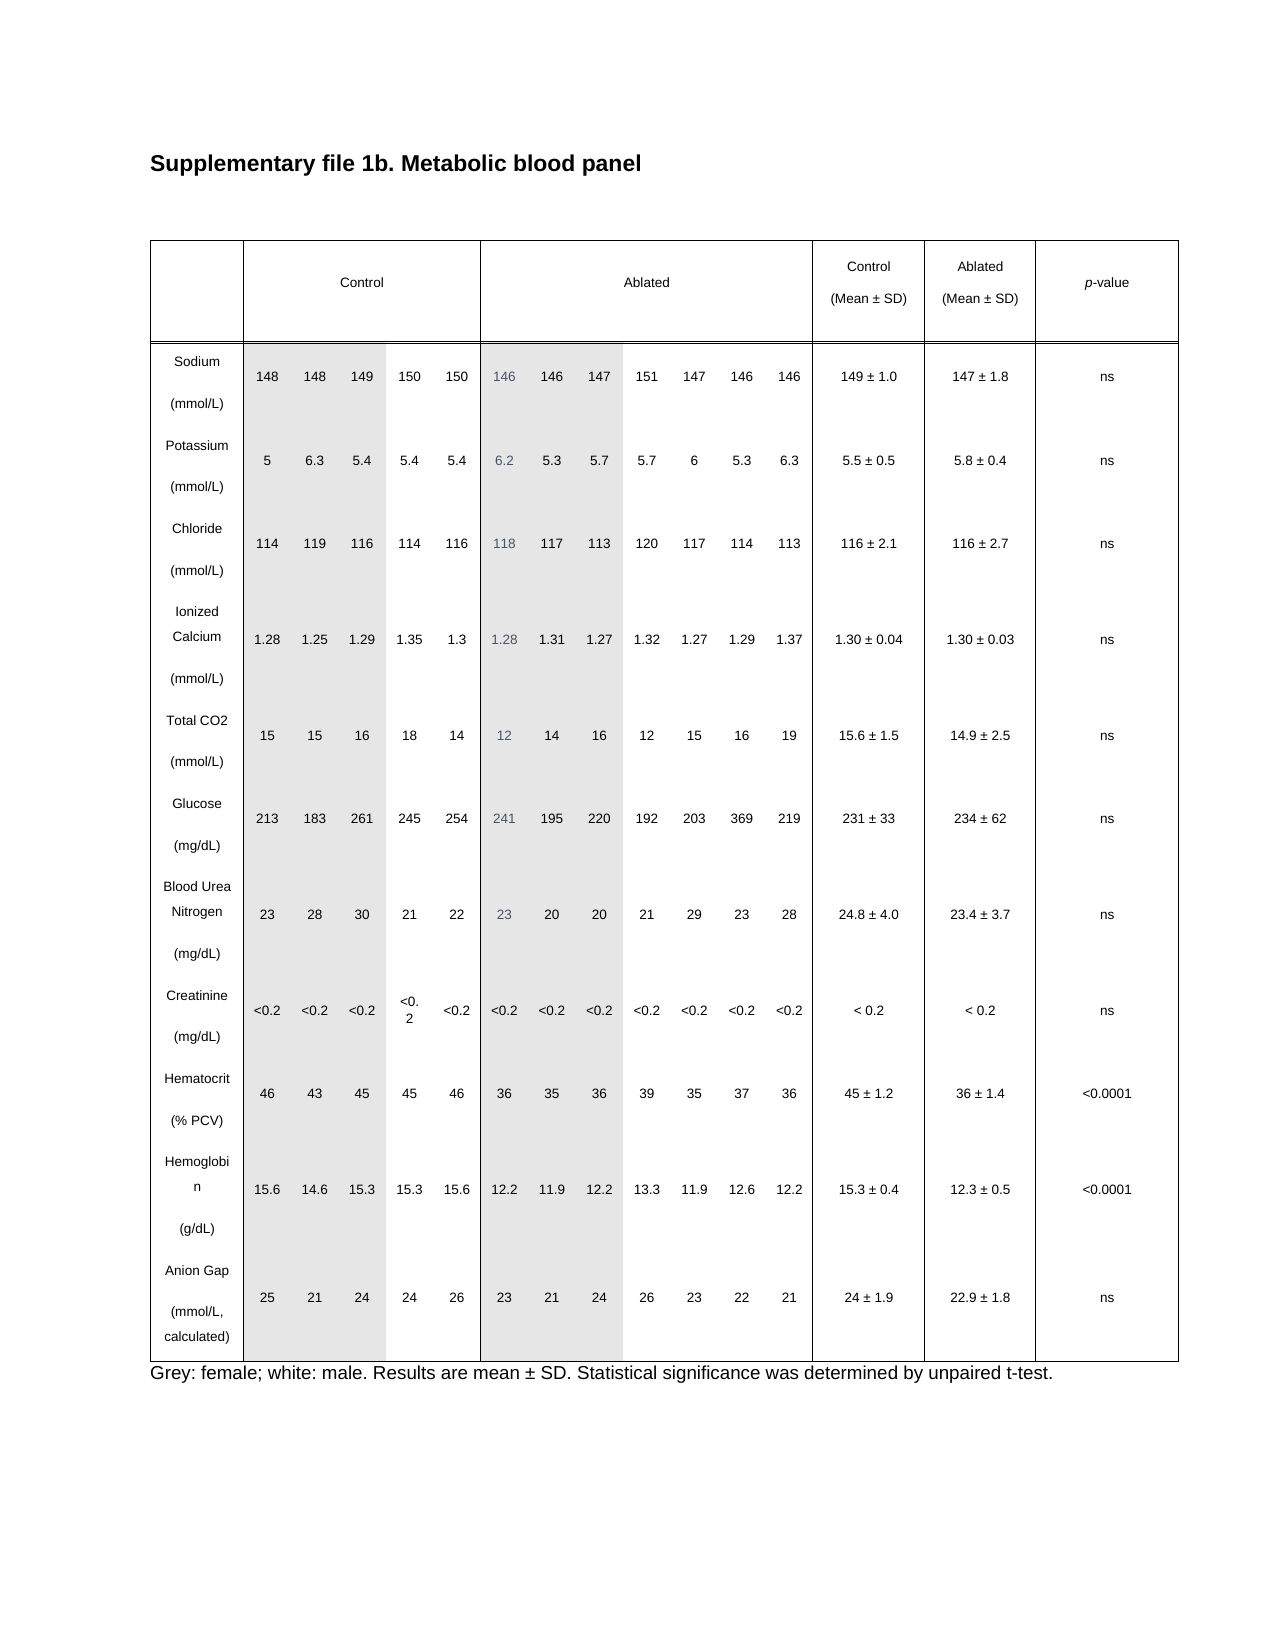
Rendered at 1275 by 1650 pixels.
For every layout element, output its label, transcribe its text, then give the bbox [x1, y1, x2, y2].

text Supplementary file 1b. Metabolic blood panel [150, 150, 1125, 176]
table_cell 6.3 [291, 428, 338, 511]
table_cell 213 [244, 786, 291, 869]
table_cell <0.2 [765, 978, 812, 1061]
table_cell Total CO2 (mmol/L) [151, 703, 243, 786]
table_cell 1.35 [386, 594, 433, 703]
table_cell 146 [765, 344, 812, 428]
table_cell 116 ± 2.7 [925, 511, 1035, 594]
table_cell 12.3 ± 0.5 [925, 1144, 1035, 1253]
table_cell 1.27 [575, 594, 623, 703]
table_cell 1.29 [338, 594, 386, 703]
table_cell ns [1036, 594, 1178, 703]
table_cell 23 [718, 869, 765, 978]
table_cell Glucose (mg/dL) [151, 786, 243, 869]
table_cell 14.9 ± 2.5 [925, 703, 1035, 786]
table_cell <0.2 [670, 978, 718, 1061]
table_cell 21 [765, 1253, 812, 1361]
table_cell 21 [528, 1253, 575, 1361]
table_cell 6.2 [481, 428, 528, 511]
table_cell 5.4 [386, 428, 433, 511]
table_cell 241 [481, 786, 528, 869]
table_cell 147 ± 1.8 [925, 344, 1035, 428]
table_cell 37 [718, 1061, 765, 1144]
table_header Control [244, 241, 480, 341]
table_cell 5.8 ± 0.4 [925, 428, 1035, 511]
table_cell 1.3 [433, 594, 480, 703]
table_cell 43 [291, 1061, 338, 1144]
table_cell 1.32 [623, 594, 670, 703]
table_cell 24.8 ± 4.0 [813, 869, 924, 978]
table_cell 45 [338, 1061, 386, 1144]
table_cell 24 [575, 1253, 623, 1361]
table_cell <0.2 [528, 978, 575, 1061]
table_cell 118 [481, 511, 528, 594]
table_cell 25 [244, 1253, 291, 1361]
table_cell 28 [291, 869, 338, 978]
table_cell 12.2 [481, 1144, 528, 1253]
table_cell 148 [244, 344, 291, 428]
table_cell Creatinine (mg/dL) [151, 978, 243, 1061]
table_cell ns [1036, 869, 1178, 978]
table_cell 23 [481, 1253, 528, 1361]
table_cell 1.25 [291, 594, 338, 703]
table_cell 113 [575, 511, 623, 594]
table_cell Blood Urea Nitrogen (mg/dL) [151, 869, 243, 978]
table_cell 114 [386, 511, 433, 594]
table_cell 1.37 [765, 594, 812, 703]
table_cell 24 [386, 1253, 433, 1361]
table_cell 36 [575, 1061, 623, 1144]
table_cell 23 [670, 1253, 718, 1361]
table_cell 220 [575, 786, 623, 869]
table_cell 147 [670, 344, 718, 428]
table_cell <0.2 [338, 978, 386, 1061]
table_cell 15 [291, 703, 338, 786]
table_cell < 0.2 [813, 978, 924, 1061]
table_cell <0.2 [623, 978, 670, 1061]
table_cell 149 ± 1.0 [813, 344, 924, 428]
table_cell 36 [765, 1061, 812, 1144]
table_cell 6 [670, 428, 718, 511]
table_cell 23 [481, 869, 528, 978]
table_cell 16 [575, 703, 623, 786]
table_cell 5.7 [575, 428, 623, 511]
table_cell 35 [528, 1061, 575, 1144]
table_cell 22 [433, 869, 480, 978]
table_cell Chloride (mmol/L) [151, 511, 243, 594]
table_cell 45 ± 1.2 [813, 1061, 924, 1144]
table_cell 14 [433, 703, 480, 786]
table_cell 148 [291, 344, 338, 428]
table_header Control (Mean ± SD) [813, 241, 924, 341]
table_cell 23.4 ± 3.7 [925, 869, 1035, 978]
table_cell Hemoglobin (g/dL) [151, 1144, 243, 1253]
table_header Ablated (Mean ± SD) [925, 241, 1035, 341]
table_cell 192 [623, 786, 670, 869]
table_cell 254 [433, 786, 480, 869]
table_cell 195 [528, 786, 575, 869]
table_cell 5.3 [528, 428, 575, 511]
table_cell 147 [575, 344, 623, 428]
table_cell ns [1036, 428, 1178, 511]
table_cell 119 [291, 511, 338, 594]
table_cell 150 [386, 344, 433, 428]
table_cell 15.6 [433, 1144, 480, 1253]
table_cell 5.4 [338, 428, 386, 511]
table_cell 22 [718, 1253, 765, 1361]
table_cell Hematocrit (% PCV) [151, 1061, 243, 1144]
table_cell <0.2 [386, 978, 433, 1061]
table_cell 11.9 [528, 1144, 575, 1253]
table_cell 114 [718, 511, 765, 594]
table_cell 234 ± 62 [925, 786, 1035, 869]
table_cell 15.3 [386, 1144, 433, 1253]
table_cell 46 [244, 1061, 291, 1144]
table_cell 1.28 [481, 594, 528, 703]
table_cell 113 [765, 511, 812, 594]
table_cell 203 [670, 786, 718, 869]
table_cell 22.9 ± 1.8 [925, 1253, 1035, 1361]
table_cell 21 [291, 1253, 338, 1361]
table_cell 245 [386, 786, 433, 869]
table_cell <0.0001 [1036, 1144, 1178, 1253]
table_cell Anion Gap (mmol/L, calculated) [151, 1253, 243, 1361]
table_cell <0.2 [433, 978, 480, 1061]
table_cell < 0.2 [925, 978, 1035, 1061]
table_cell 117 [670, 511, 718, 594]
table_cell 19 [765, 703, 812, 786]
table_cell Sodium (mmol/L) [151, 344, 243, 428]
table_cell 146 [481, 344, 528, 428]
table_cell 16 [718, 703, 765, 786]
table_cell 12.2 [765, 1144, 812, 1253]
table_cell 151 [623, 344, 670, 428]
table_cell 12 [481, 703, 528, 786]
table_cell 1.29 [718, 594, 765, 703]
table_cell 46 [433, 1061, 480, 1144]
table_cell 16 [338, 703, 386, 786]
table_cell <0.0001 [1036, 1061, 1178, 1144]
table_cell <0.2 [244, 978, 291, 1061]
table_cell <0.2 [575, 978, 623, 1061]
table_cell 28 [765, 869, 812, 978]
table_cell 20 [575, 869, 623, 978]
table_cell 15 [244, 703, 291, 786]
table_cell ns [1036, 511, 1178, 594]
table_cell ns [1036, 1253, 1178, 1361]
table_cell 116 ± 2.1 [813, 511, 924, 594]
table_cell 114 [244, 511, 291, 594]
table_cell 15.6 ± 1.5 [813, 703, 924, 786]
table_cell 21 [623, 869, 670, 978]
table_cell 1.31 [528, 594, 575, 703]
table_cell 12.6 [718, 1144, 765, 1253]
table_cell 45 [386, 1061, 433, 1144]
table_cell 20 [528, 869, 575, 978]
table_cell 39 [623, 1061, 670, 1144]
table_cell 219 [765, 786, 812, 869]
table_cell 6.3 [765, 428, 812, 511]
table_cell ns [1036, 786, 1178, 869]
table_cell 29 [670, 869, 718, 978]
table_cell ns [1036, 703, 1178, 786]
table_cell Potassium (mmol/L) [151, 428, 243, 511]
table_cell 1.30 ± 0.04 [813, 594, 924, 703]
table_cell 36 ± 1.4 [925, 1061, 1035, 1144]
table_cell 15.3 ± 0.4 [813, 1144, 924, 1253]
table_cell 35 [670, 1061, 718, 1144]
table_cell 146 [528, 344, 575, 428]
table_cell 26 [623, 1253, 670, 1361]
table_cell <0.2 [718, 978, 765, 1061]
table_cell 5.4 [433, 428, 480, 511]
table_cell 30 [338, 869, 386, 978]
table_cell 116 [338, 511, 386, 594]
table_cell <0.2 [481, 978, 528, 1061]
table_cell 116 [433, 511, 480, 594]
table_cell Ionized Calcium (mmol/L) [151, 594, 243, 703]
table_cell 15.6 [244, 1144, 291, 1253]
table_cell 1.30 ± 0.03 [925, 594, 1035, 703]
table_cell 5.7 [623, 428, 670, 511]
table_cell ns [1036, 344, 1178, 428]
table_cell 369 [718, 786, 765, 869]
table_cell 120 [623, 511, 670, 594]
table_header p-value [1036, 241, 1178, 341]
table_cell 261 [338, 786, 386, 869]
table_cell 146 [718, 344, 765, 428]
table_cell 183 [291, 786, 338, 869]
table_cell 12.2 [575, 1144, 623, 1253]
table_cell 5.5 ± 0.5 [813, 428, 924, 511]
table_cell 14.6 [291, 1144, 338, 1253]
text Grey: female; white: male. Results are mean ± SD. Statistical significance was determined by unpaired t-test. [150, 1362, 1125, 1384]
table_cell 11.9 [670, 1144, 718, 1253]
table_header [151, 241, 243, 341]
table_cell ns [1036, 978, 1178, 1061]
table_cell 1.28 [244, 594, 291, 703]
table_cell 18 [386, 703, 433, 786]
table_cell 21 [386, 869, 433, 978]
table_cell 1.27 [670, 594, 718, 703]
table_cell 23 [244, 869, 291, 978]
table_cell 5.3 [718, 428, 765, 511]
table_cell 231 ± 33 [813, 786, 924, 869]
table_cell 14 [528, 703, 575, 786]
table_cell <0.2 [291, 978, 338, 1061]
table_cell 24 ± 1.9 [813, 1253, 924, 1361]
table_cell 117 [528, 511, 575, 594]
table_cell 5 [244, 428, 291, 511]
table_cell 150 [433, 344, 480, 428]
table_cell 13.3 [623, 1144, 670, 1253]
table_cell 12 [623, 703, 670, 786]
table_cell 24 [338, 1253, 386, 1361]
table_cell 26 [433, 1253, 480, 1361]
table_cell 36 [481, 1061, 528, 1144]
table_cell 15 [670, 703, 718, 786]
table_header Ablated [481, 241, 812, 341]
table_cell 149 [338, 344, 386, 428]
table_cell 15.3 [338, 1144, 386, 1253]
